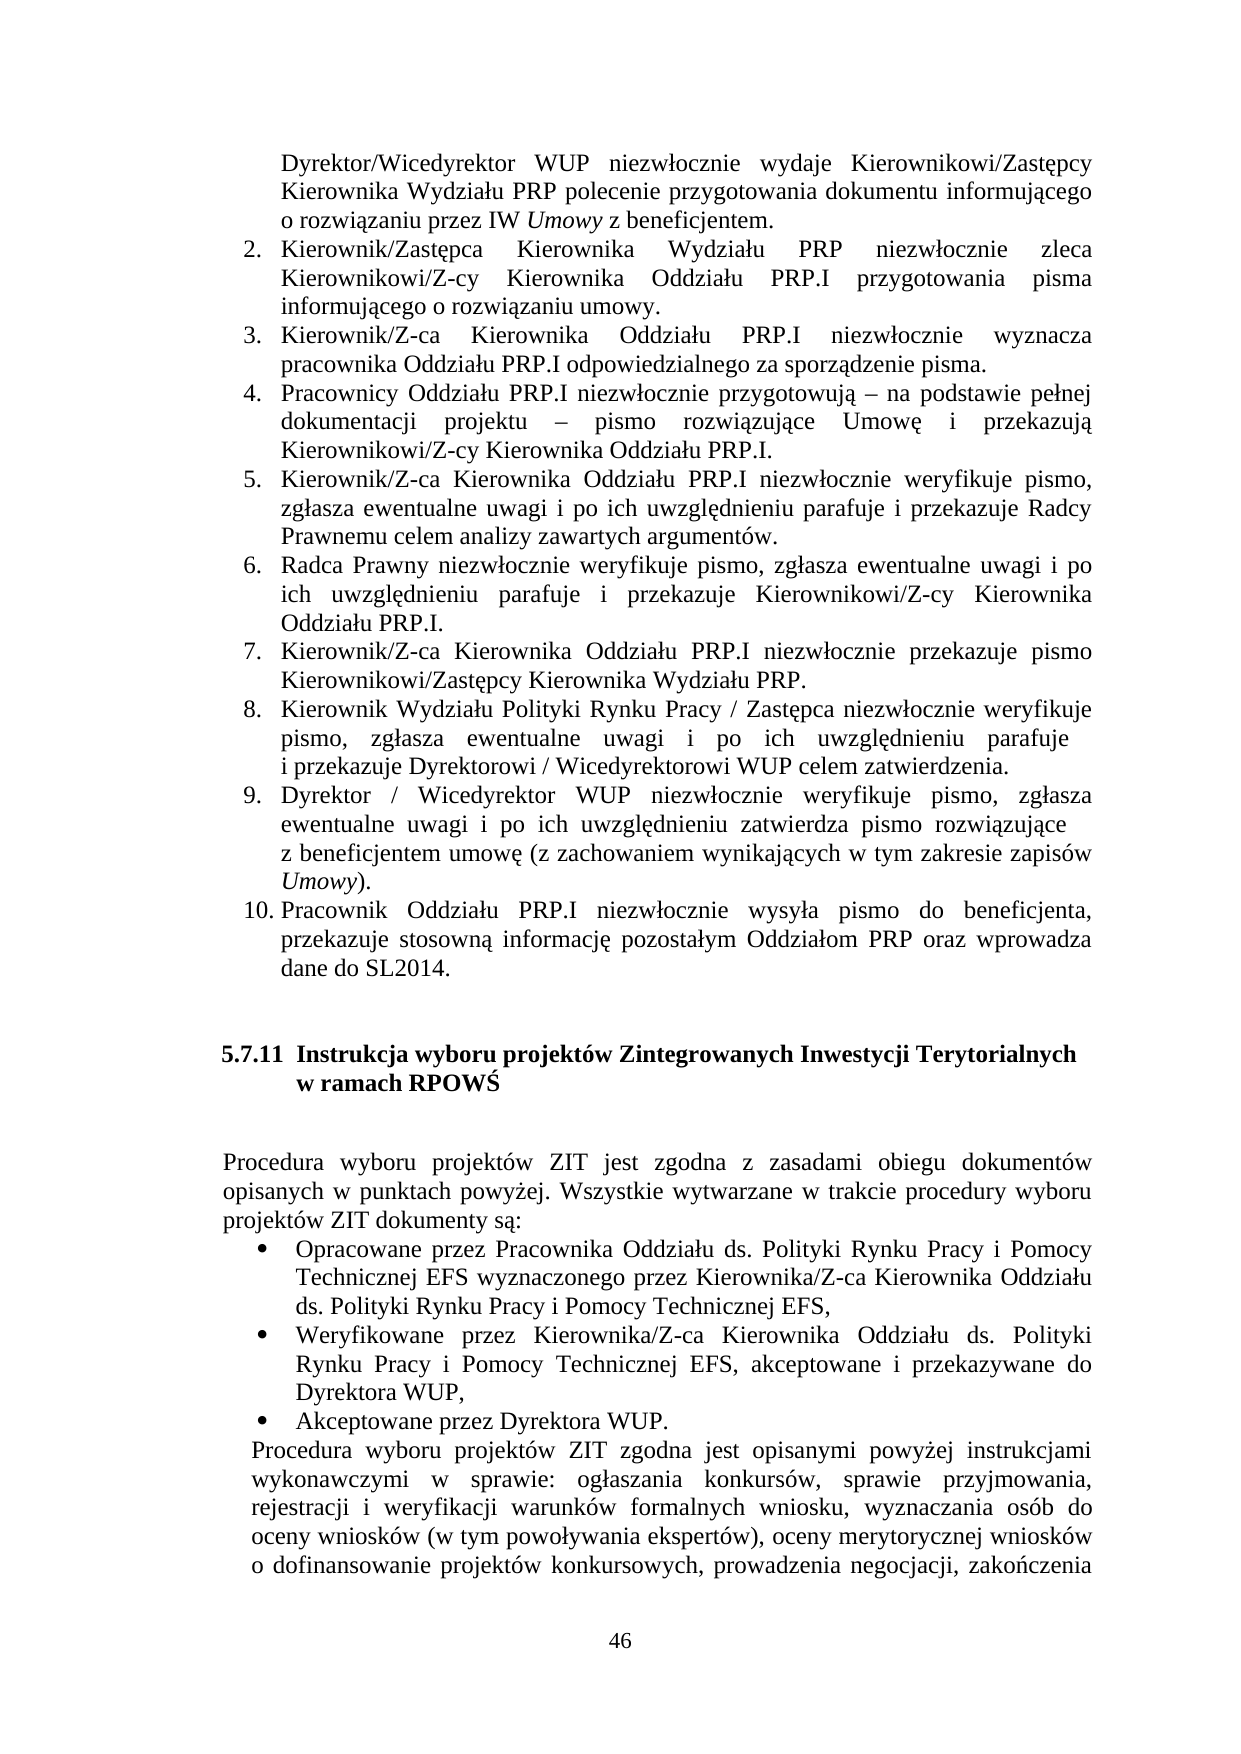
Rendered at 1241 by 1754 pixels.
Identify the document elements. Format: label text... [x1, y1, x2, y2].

list Kierownik Wydziału Polityki Rynku Pracy / Zastępca niezwłocznie weryfikuje pismo, zgłasza ewentualne uwagi i po ich uwzględnieniu parafuje i przekazuje Dyrektorowi / Wicedyrektorowi WUP celem zatwierdzenia. [243, 694, 1093, 780]
list Procedura wyboru projektów ZIT jest zgodna z zasadami obiegu dokumentów opisanych w punktach powyżej. Wszystkie wytwarzane w trakcie procedury wyboru projektów ZIT dokumenty są: [223, 1147, 1093, 1234]
list Pracownicy Oddziału PRP.I niezwłocznie przygotowują – na podstawie pełnej dokumentacji projektu – pismo rozwiązujące Umowę i przekazują Kierownikowi/Z-cy Kierownika Oddziału PRP.I. [243, 378, 1093, 464]
list Dyrektor / Wicedyrektor WUP niezwłocznie weryfikuje pismo, zgłasza ewentualne uwagi i po ich uwzględnieniu zatwierdza pismo rozwiązujące z beneficjentem umowę (z zachowaniem wynikających w tym zakresie zapisów Umowy). [243, 780, 1093, 895]
list Opracowane przez Pracownika Oddziału ds. Polityki Rynku Pracy i Pomocy Technicznej EFS wyznaczonego przez Kierownika/Z-ca Kierownika Oddziału ds. Polityki Rynku Pracy i Pomocy Technicznej EFS, [258, 1234, 1093, 1320]
list Pracownik Oddziału PRP.I niezwłocznie wysyła pismo do beneficjenta, przekazuje stosowną informację pozostałym Oddziałom PRP oraz wprowadza dane do SL2014. [243, 895, 1093, 981]
list Radca Prawny niezwłocznie weryfikuje pismo, zgłasza ewentualne uwagi i po ich uwzględnieniu parafuje i przekazuje Kierownikowi/Z-cy Kierownika Oddziału PRP.I. [243, 550, 1093, 636]
list Kierownik/Z-ca Kierownika Oddziału PRP.I niezwłocznie wyznacza pracownika Oddziału PRP.I odpowiedzialnego za sporządzenie pisma. [243, 320, 1093, 378]
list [243, 148, 1093, 234]
list Kierownik/Zastępca Kierownika Wydziału PRP niezwłocznie zleca Kierownikowi/Z-cy Kierownika Oddziału PRP.I przygotowania pisma informującego o rozwiązaniu umowy. [243, 234, 1093, 320]
list Weryfikowane przez Kierownika/Z-ca Kierownika Oddziału ds. Polityki Rynku Pracy i Pomocy Technicznej EFS, akceptowane i przekazywane do Dyrektora WUP, [258, 1320, 1093, 1406]
list Akceptowane przez Dyrektora WUP. [258, 1406, 1093, 1435]
list Kierownik/Z-ca Kierownika Oddziału PRP.I niezwłocznie przekazuje pismo Kierownikowi/Zastępcy Kierownika Wydziału PRP. [243, 636, 1093, 694]
subtitle Instrukcja wyboru projektów Zintegrowanych Inwestycji Terytorialnych w ramach RPOWŚ [221, 1039, 1093, 1096]
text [251, 1435, 1093, 1579]
list Kierownik/Z-ca Kierownika Oddziału PRP.I niezwłocznie weryfikuje pismo, zgłasza ewentualne uwagi i po ich uwzględnieniu parafuje i przekazuje Radcy Prawnemu celem analizy zawartych argumentów. [243, 464, 1093, 550]
